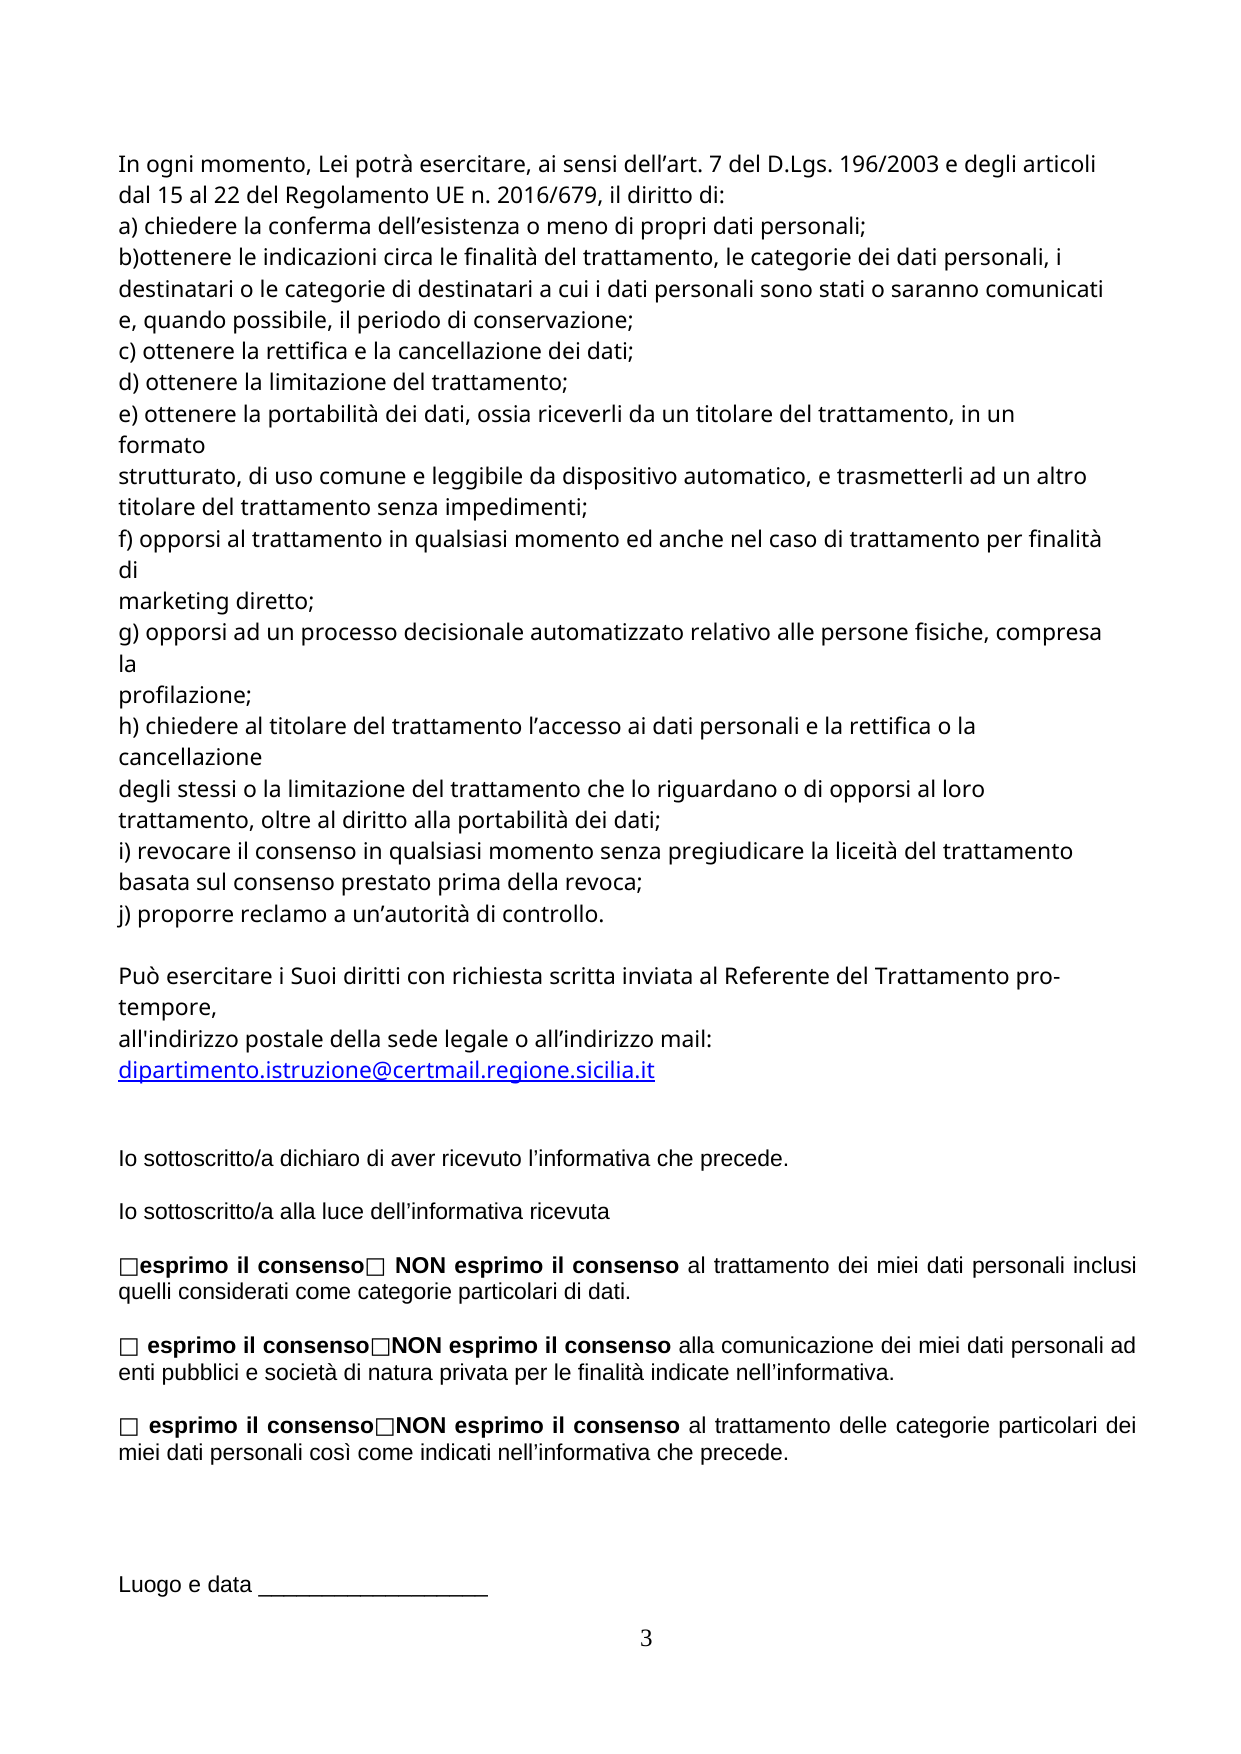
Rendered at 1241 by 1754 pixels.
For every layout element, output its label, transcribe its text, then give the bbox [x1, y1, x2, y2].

text e, quando possibile, il periodo di conservazione; [118, 304, 1107, 335]
text a) chiedere la conferma dell’esistenza o meno di propri dati personali; [118, 210, 1107, 241]
text profilazione; [118, 679, 1107, 710]
text e) ottenere la portabilità dei dati, ossia riceverli da un titolare del trattamento, in un formato [118, 398, 1107, 460]
text i) revocare il consenso in qualsiasi momento senza pregiudicare la liceità del trattamento [118, 835, 1107, 866]
text In ogni momento, Lei potrà esercitare, ai sensi dell’art. 7 del D.Lgs. 196/2003 e degli articoli dal 15 al 22 del Regolamento UE n. 2016/679, il diritto di: [118, 148, 1107, 210]
text degli stessi o la limitazione del trattamento che lo riguardano o di opporsi al loro trattamento, oltre al diritto alla portabilità dei dati; [118, 773, 1107, 835]
text g) opporsi ad un processo decisionale automatizzato relativo alle persone fisiche, compresa la [118, 616, 1107, 679]
text f) opporsi al trattamento in qualsiasi momento ed anche nel caso di trattamento per finalità di [118, 523, 1107, 585]
text j) proporre reclamo a un’autorità di controllo. [118, 898, 1107, 929]
text marketing diretto; [118, 585, 1107, 616]
text □ esprimo il consenso□NON esprimo il consenso alla comunicazione dei miei dati personali ad enti pubblici e società di natura privata per le finalità indicate nell’informativa. [118, 1331, 1137, 1385]
text all'indirizzo postale della sede legale o all’indirizzo mail: [118, 1023, 1107, 1054]
text b)ottenere le indicazioni circa le finalità del trattamento, le categorie dei dati personali, i [118, 241, 1107, 273]
text strutturato, di uso comune e leggibile da dispositivo automatico, e trasmetterli ad un altro [118, 460, 1107, 491]
text dipartimento.istruzione@certmail.regione.sicilia.it [118, 1054, 1107, 1085]
text destinatari o le categorie di destinatari a cui i dati personali sono stati o saranno comunicati [118, 273, 1107, 304]
text Io sottoscritto/a alla luce dell’informativa ricevuta [118, 1198, 1137, 1224]
text □esprimo il consenso□ NON esprimo il consenso al trattamento dei miei dati personali inclusi quelli considerati come categorie particolari di dati. [118, 1251, 1137, 1304]
text Io sottoscritto/a dichiaro di aver ricevuto l’informativa che precede. [118, 1145, 1137, 1171]
text titolare del trattamento senza impedimenti; [118, 491, 1107, 523]
text c) ottenere la rettifica e la cancellazione dei dati; [118, 335, 1107, 366]
text d) ottenere la limitazione del trattamento; [118, 366, 1107, 398]
text h) chiedere al titolare del trattamento l’accesso ai dati personali e la rettifica o la cancellazione [118, 710, 1107, 773]
text Può esercitare i Suoi diritti con richiesta scritta inviata al Referente del Trattamento pro-tempore, [118, 960, 1107, 1023]
text basata sul consenso prestato prima della revoca; [118, 866, 1107, 898]
text □ esprimo il consenso□NON esprimo il consenso al trattamento delle categorie particolari dei miei dati personali così come indicati nell’informativa che precede. [118, 1411, 1137, 1465]
text Luogo e data __________________ [118, 1571, 1137, 1597]
